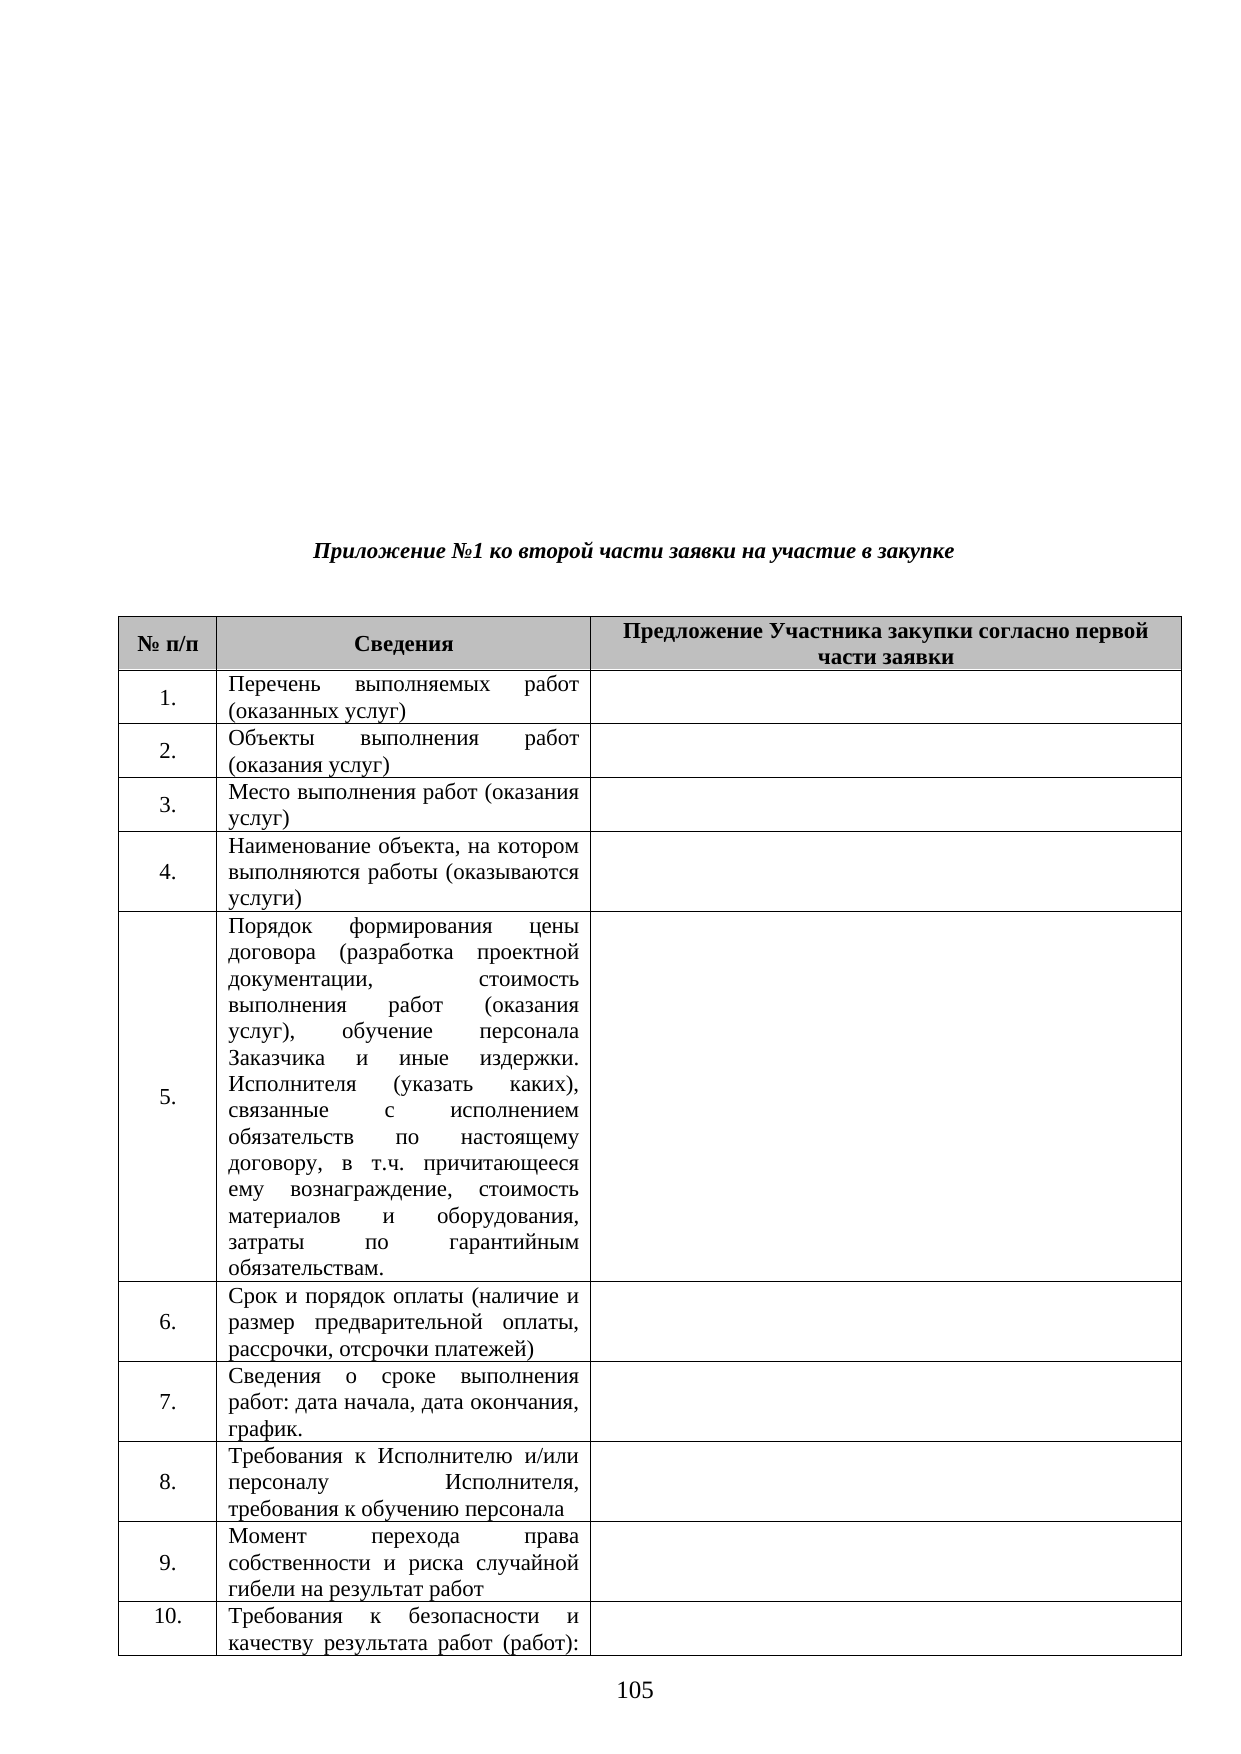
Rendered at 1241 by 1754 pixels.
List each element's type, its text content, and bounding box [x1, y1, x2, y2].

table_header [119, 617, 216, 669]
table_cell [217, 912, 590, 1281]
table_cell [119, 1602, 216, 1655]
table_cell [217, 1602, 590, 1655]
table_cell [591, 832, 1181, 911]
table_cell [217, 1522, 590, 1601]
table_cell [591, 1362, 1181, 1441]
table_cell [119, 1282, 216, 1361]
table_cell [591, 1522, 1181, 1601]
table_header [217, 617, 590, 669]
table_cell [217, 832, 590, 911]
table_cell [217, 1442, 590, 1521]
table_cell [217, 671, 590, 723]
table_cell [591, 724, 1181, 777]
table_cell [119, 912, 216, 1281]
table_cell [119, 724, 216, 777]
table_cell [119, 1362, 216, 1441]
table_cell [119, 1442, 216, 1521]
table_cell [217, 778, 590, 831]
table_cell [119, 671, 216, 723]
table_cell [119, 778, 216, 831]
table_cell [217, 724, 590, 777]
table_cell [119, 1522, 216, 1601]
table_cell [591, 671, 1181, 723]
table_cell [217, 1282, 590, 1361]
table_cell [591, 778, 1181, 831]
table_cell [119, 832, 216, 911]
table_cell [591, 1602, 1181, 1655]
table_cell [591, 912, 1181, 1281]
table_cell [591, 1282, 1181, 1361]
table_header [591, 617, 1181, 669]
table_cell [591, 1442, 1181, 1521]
text Приложение №1 ко второй части заявки на участие в закупке [118, 537, 1152, 563]
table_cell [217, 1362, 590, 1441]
